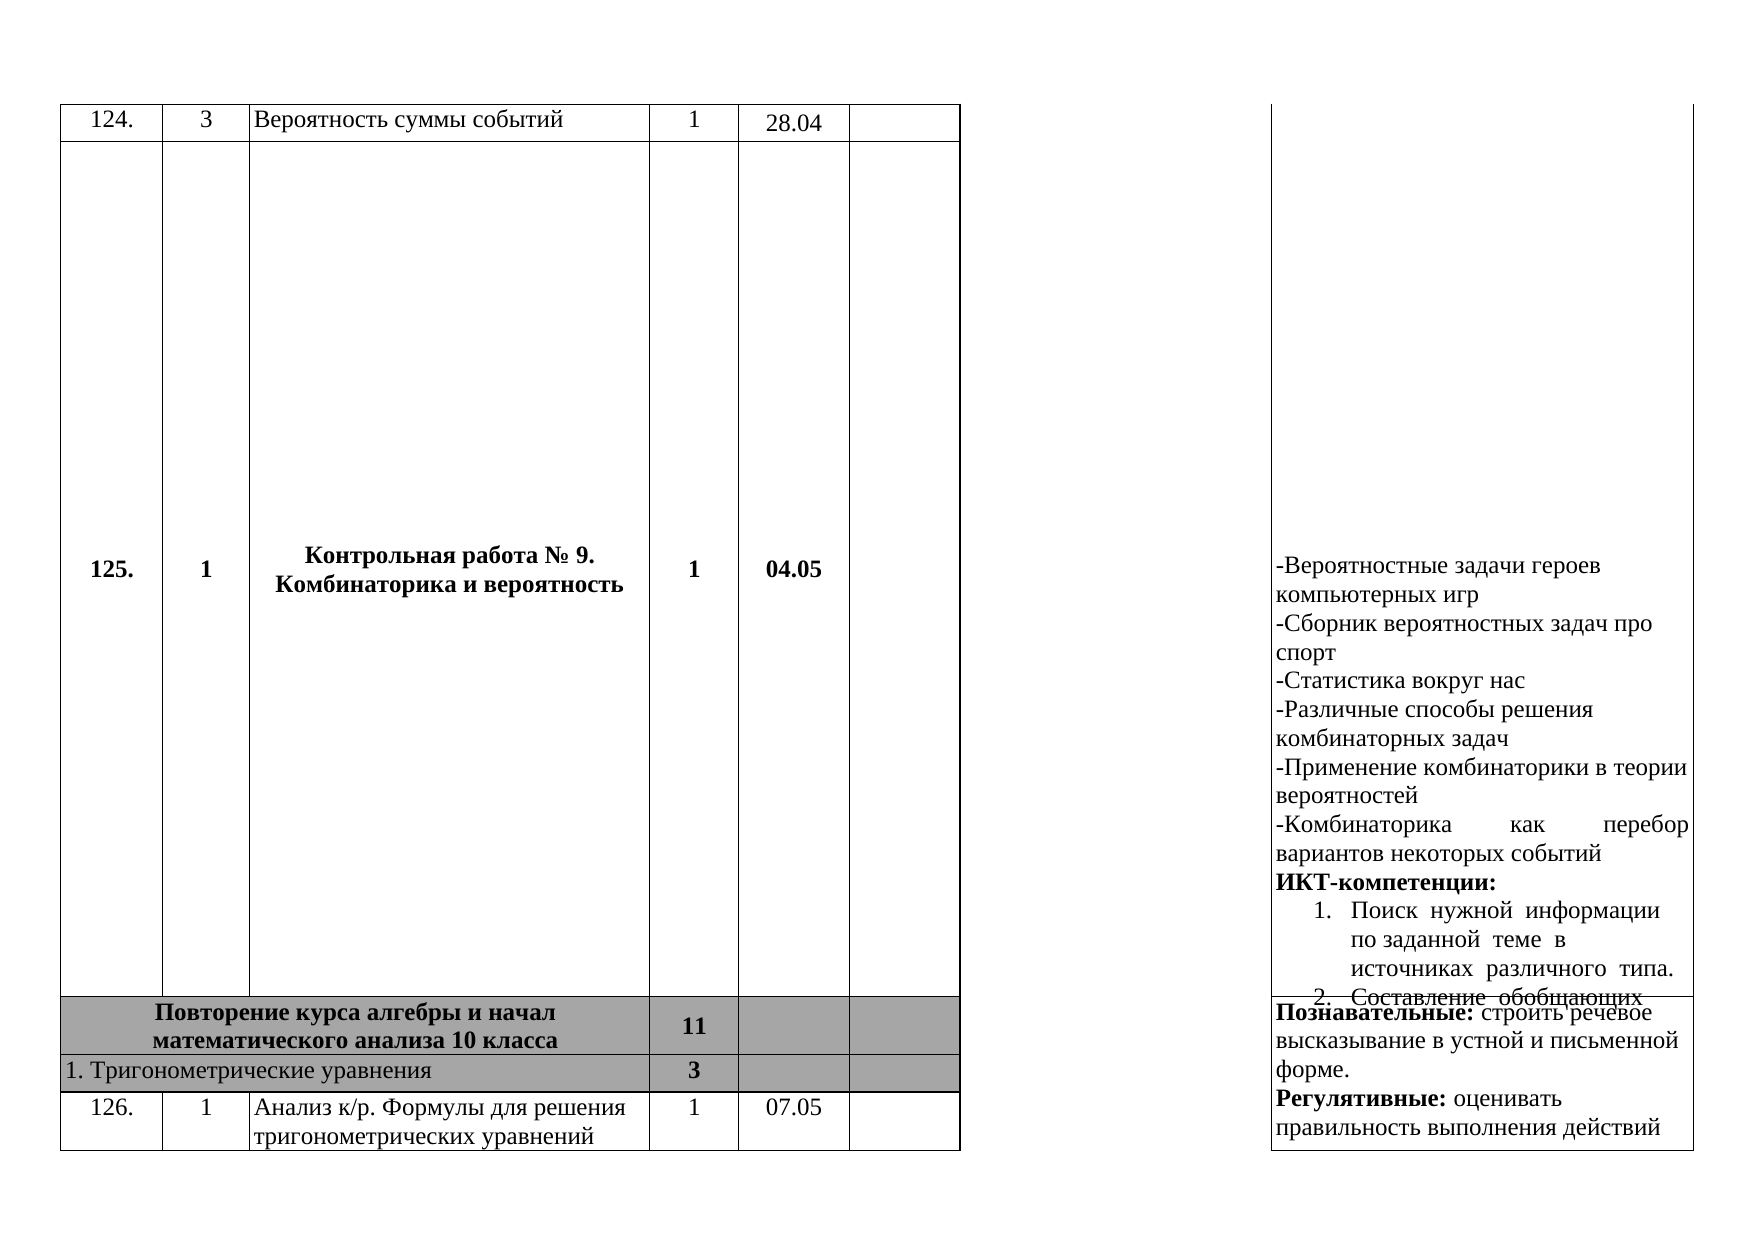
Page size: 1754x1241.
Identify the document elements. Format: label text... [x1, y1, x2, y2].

table_cell [739, 1055, 849, 1091]
table_cell 04.05 [739, 142, 849, 996]
table_cell Анализ к/р. Формулы для решения тригонометрических уравнений [250, 1093, 649, 1150]
table_cell [850, 997, 959, 1054]
table_cell 11 [650, 997, 738, 1054]
table_cell 1 [650, 105, 738, 141]
table_cell 1. Тригонометрические уравнения [61, 1055, 649, 1091]
table_cell Вероятность суммы событий [250, 105, 649, 141]
table_cell 126. [61, 1093, 162, 1150]
table_cell Познавательные: строить речевое высказывание в устной и письменной форме. Регулятивные: оценивать правильность выполнения действий на уровне адекватной ретроспективной оценки. Коммуникативные: контролировать действия партнера. Личностные: способность к эмоциональному восприятию математических объектов, задач, решений, рассуждений [1272, 997, 1693, 1150]
table_cell 3 [163, 105, 249, 141]
table_cell [850, 1055, 959, 1091]
table_cell 07.05 [739, 1093, 849, 1150]
table_cell Повторение курса алгебры и начал математического анализа 10 класса [61, 997, 649, 1054]
table_cell 3 [650, 1055, 738, 1091]
table_cell [850, 1093, 959, 1150]
table_cell 124. [61, 105, 162, 141]
table_cell 1 [163, 142, 249, 996]
table_cell 1 [650, 142, 738, 996]
table_cell [850, 105, 959, 141]
table_cell [850, 142, 959, 996]
table_cell 125. [61, 142, 162, 996]
table_cell 28.04 [739, 105, 849, 141]
table_cell Контрольная работа № 9. Комбинаторика и вероятность [250, 142, 649, 996]
table_cell [739, 997, 849, 1054]
table_cell 1 [650, 1093, 738, 1150]
table_cell 1 [163, 1093, 249, 1150]
